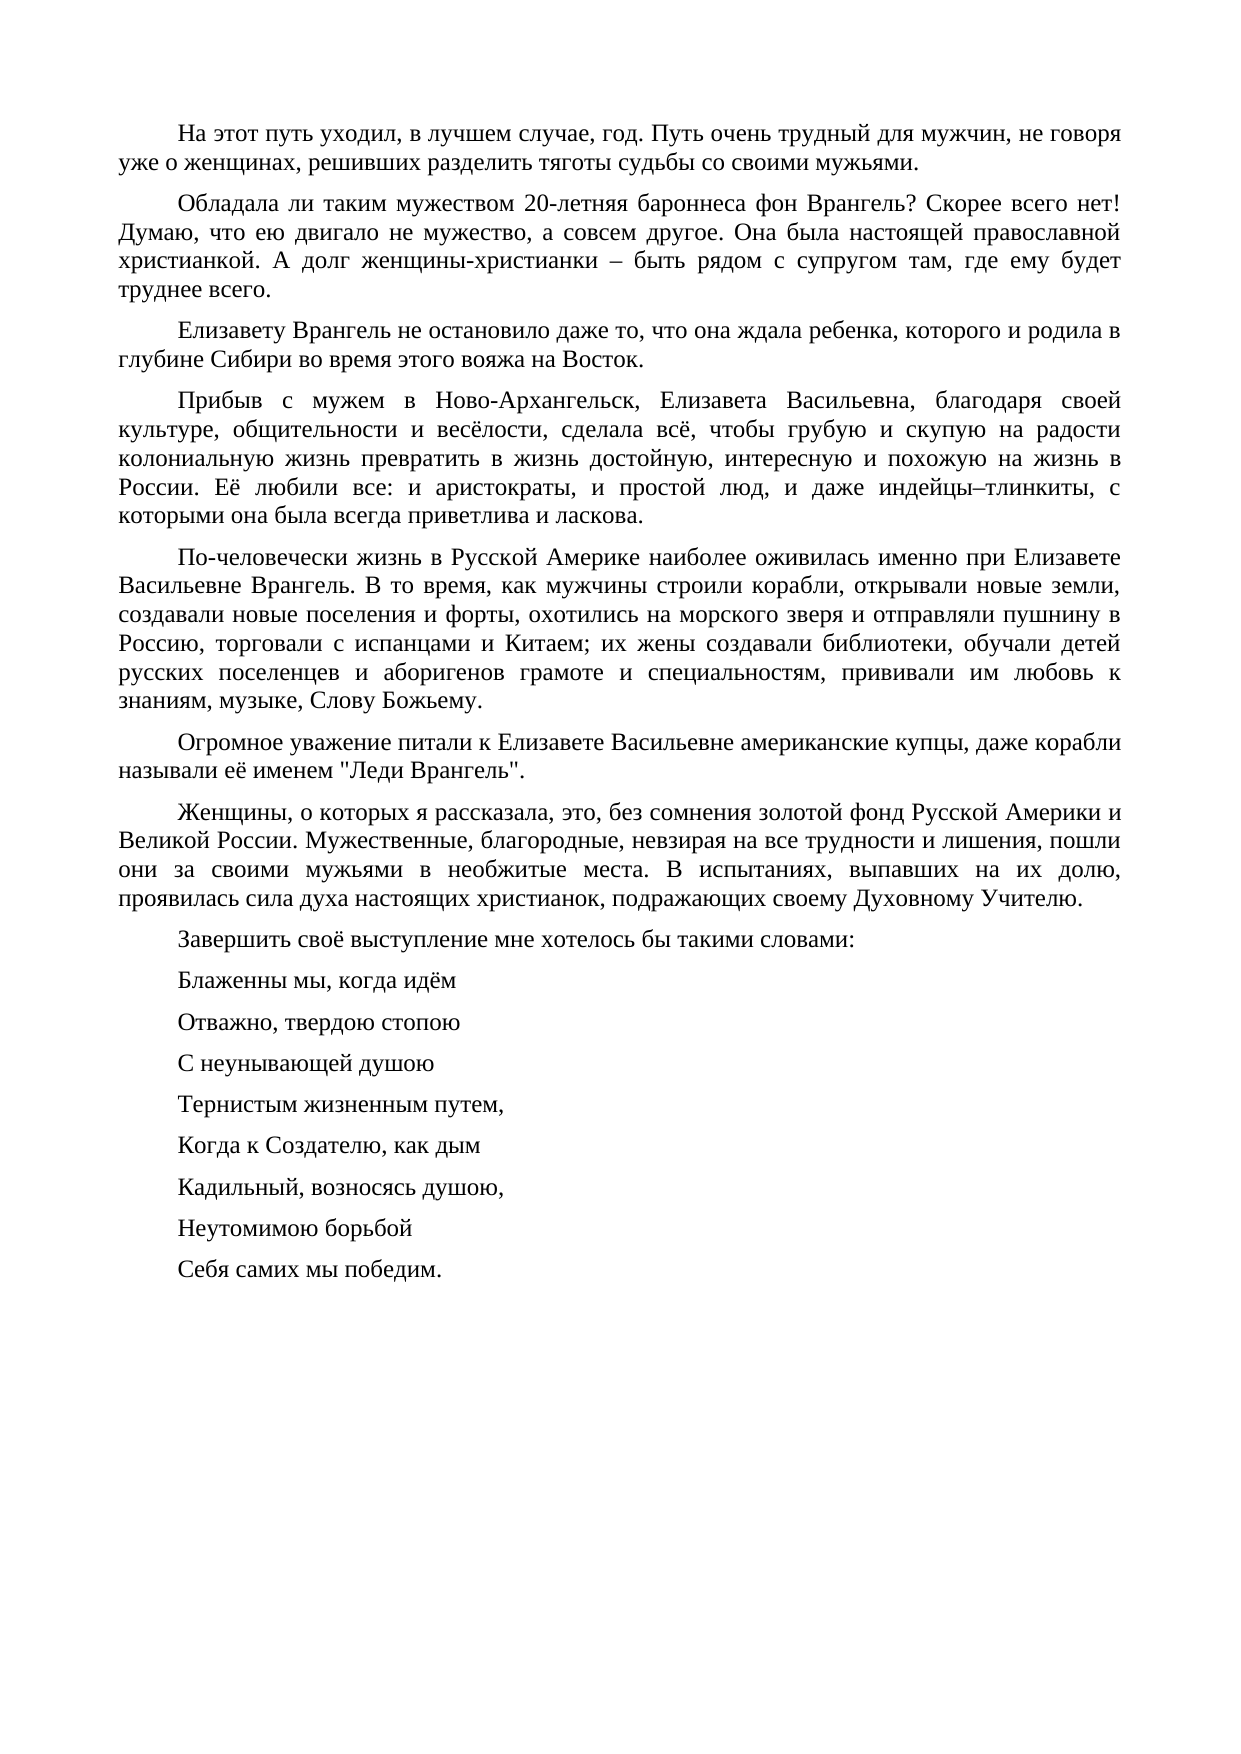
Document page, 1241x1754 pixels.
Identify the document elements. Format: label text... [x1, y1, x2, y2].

text Завершить своё выступление мне хотелось бы такими словами: [118, 924, 1122, 953]
text Отважно, твердою стопою [118, 1007, 1122, 1036]
text Елизавету Врангель не остановило даже то, что она ждала ребенка, которого и родила в глубине Сибири во время этого вояжа на Восток. [118, 316, 1122, 373]
text Блаженны мы, когда идём [118, 966, 1122, 994]
text Прибыв с мужем в Ново-Архангельск, Елизавета Васильевна, благодаря своей культуре, общительности и весёлости, сделала всё, чтобы грубую и скупую на радости колониальную жизнь превратить в жизнь достойную, интересную и похожую на жизнь в России. Её любили все: и аристократы, и простой люд, и даже индейцы–тлинкиты, с которыми она была всегда приветлива и ласкова. [118, 386, 1122, 529]
text По-человечески жизнь в Русской Америке наиболее оживилась именно при Елизавете Васильевне Врангель. В то время, как мужчины строили корабли, открывали новые земли, создавали новые поселения и форты, охотились на морского зверя и отправляли пушнину в Россию, торговали с испанцами и Китаем; их жены создавали библиотеки, обучали детей русских поселенцев и аборигенов грамоте и специальностям, прививали им любовь к знаниям, музыке, Слову Божьему. [118, 542, 1122, 714]
text Кадильный, возносясь душою, [118, 1172, 1122, 1201]
text Женщины, о которых я рассказала, это, без сомнения золотой фонд Русской Америки и Великой России. Мужественные, благородные, невзирая на все трудности и лишения, пошли они за своими мужьями в необжитые места. В испытаниях, выпавших на их долю, проявилась сила духа настоящих христианок, подражающих своему Духовному Учителю. [118, 797, 1122, 912]
text Огромное уважение питали к Елизавете Васильевне американские купцы, даже корабли называли её именем "Леди Врангель". [118, 727, 1122, 784]
text Неутомимою борьбой [118, 1213, 1122, 1242]
text На этот путь уходил, в лучшем случае, год. Путь очень трудный для мужчин, не говоря уже о женщинах, решивших разделить тяготы судьбы со своими мужьями. [118, 118, 1122, 176]
text Обладала ли таким мужеством 20-летняя бароннеса фон Врангель? Скорее всего нет! Думаю, что ею двигало не мужество, а совсем другое. Она была настоящей православной христианкой. А долг женщины-христианки – быть рядом с супругом там, где ему будет труднее всего. [118, 188, 1122, 303]
text Тернистым жизненным путем, [118, 1089, 1122, 1118]
text Когда к Создателю, как дым [118, 1131, 1122, 1159]
text Себя самих мы победим. [118, 1254, 1122, 1283]
text С неунывающей душою [118, 1048, 1122, 1077]
